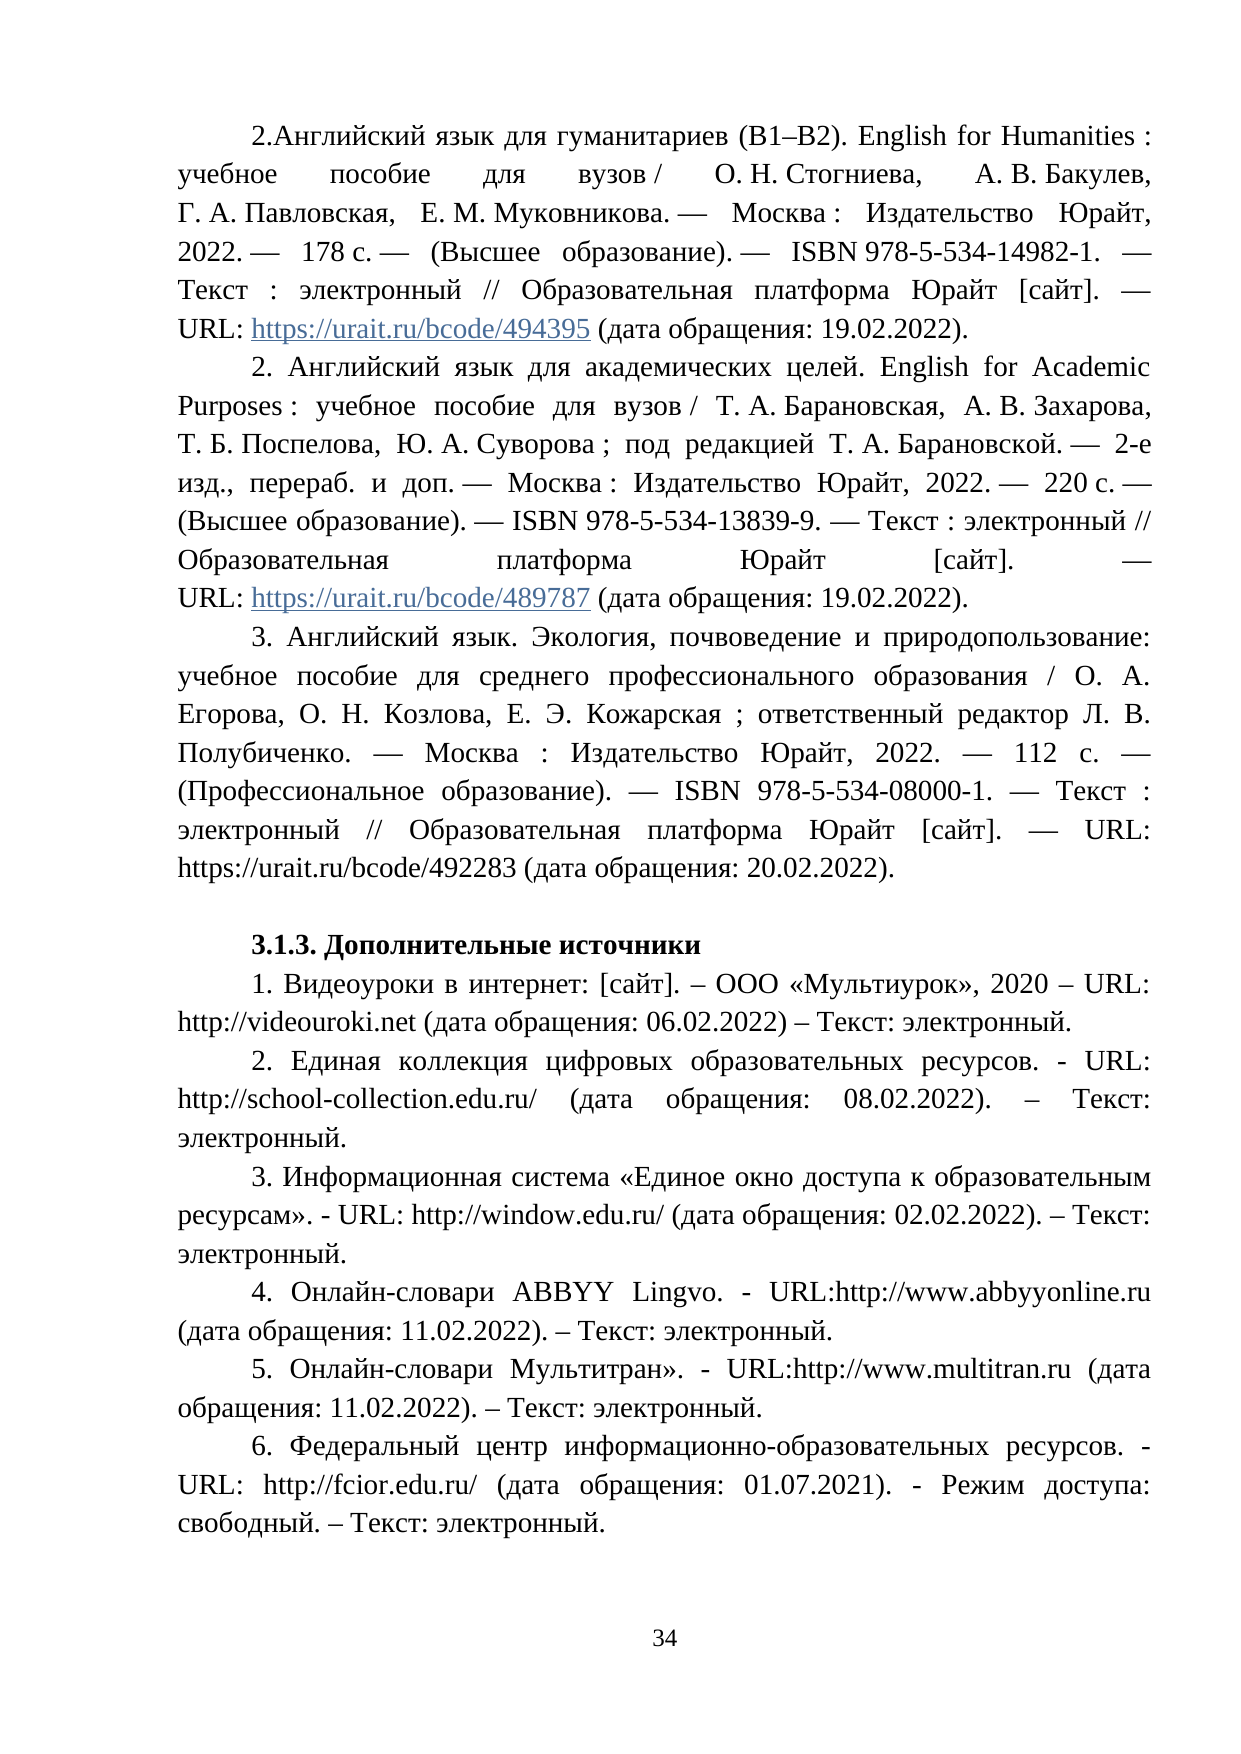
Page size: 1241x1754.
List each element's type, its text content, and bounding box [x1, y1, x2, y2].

text 3. Информационная система «Единое окно доступа к образовательным ресурсам». - URL: http://window.edu.ru/ (дата обращения: 02.02.2022). – Текст: электронный. [177, 1159, 1152, 1269]
text 2.Английский язык для гуманитариев (B1–B2). English for Humanities : учебное пособие для вузов / О. Н. Стогниева, А. В. Бакулев, Г. А. Павловская, Е. М. Муковникова. — Москва : Издательство Юрайт, 2022. — 178 с. — (Высшее образование). — ISBN 978-5-534-14982-1. — Текст : электронный // Образовательная платформа Юрайт [сайт]. — URL: https://urait.ru/bcode/494395 (дата обращения: 19.02.2022). [177, 118, 1152, 344]
text 3. Английский язык. Экология, почвоведение и природопользование: учебное пособие для среднего профессионального образования / О. А. Егорова, О. Н. Козлова, Е. Э. Кожарская ; ответственный редактор Л. В. Полубиченко. — Москва : Издательство Юрайт, 2022. — 112 с. — (Профессиональное образование). — ISBN 978-5-534-08000-1. — Текст : электронный // Образовательная платформа Юрайт [сайт]. — URL: https://urait.ru/bcode/492283 (дата обращения: 20.02.2022). [177, 619, 1152, 884]
text 5. Онлайн-словари Мультитран». - URL:http://www.multitran.ru (дата обращения: 11.02.2022). – Текст: электронный. [177, 1351, 1152, 1423]
text 4. Онлайн-словари ABBYY Lingvo. - URL:http://www.abbyyonline.ru (дата обращения: 11.02.2022). – Текст: электронный. [177, 1274, 1152, 1346]
text 2. Единая коллекция цифровых образовательных ресурсов. - URL: http://school-collection.edu.ru/ (дата обращения: 08.02.2022). – Текст: электронный. [177, 1043, 1152, 1154]
text 3.1.3. Дополнительные источники [177, 927, 1152, 961]
text 1. Видеоуроки в интернет: [сайт]. – ООО «Мультиурок», 2020 – URL: http://videouroki.net (дата обращения: 06.02.2022) – Текст: электронный. [177, 966, 1152, 1038]
text 6. Федеральный центр информационно-образовательных ресурсов. - URL: http://fcior.edu.ru/ (дата обращения: 01.07.2021). - Режим доступа: свободный. – Текст: электронный. [177, 1428, 1152, 1539]
text 2. Английский язык для академических целей. English for Academic Purposes : учебное пособие для вузов / Т. А. Барановская, А. В. Захарова, Т. Б. Поспелова, Ю. А. Суворова ; под редакцией Т. А. Барановской. — 2-е изд., перераб. и доп. — Москва : Издательство Юрайт, 2022. — 220 с. — (Высшее образование). — ISBN 978-5-534-13839-9. — Текст : электронный // Образовательная платформа Юрайт [сайт]. — URL: https://urait.ru/bcode/489787 (дата обращения: 19.02.2022). [177, 349, 1152, 614]
